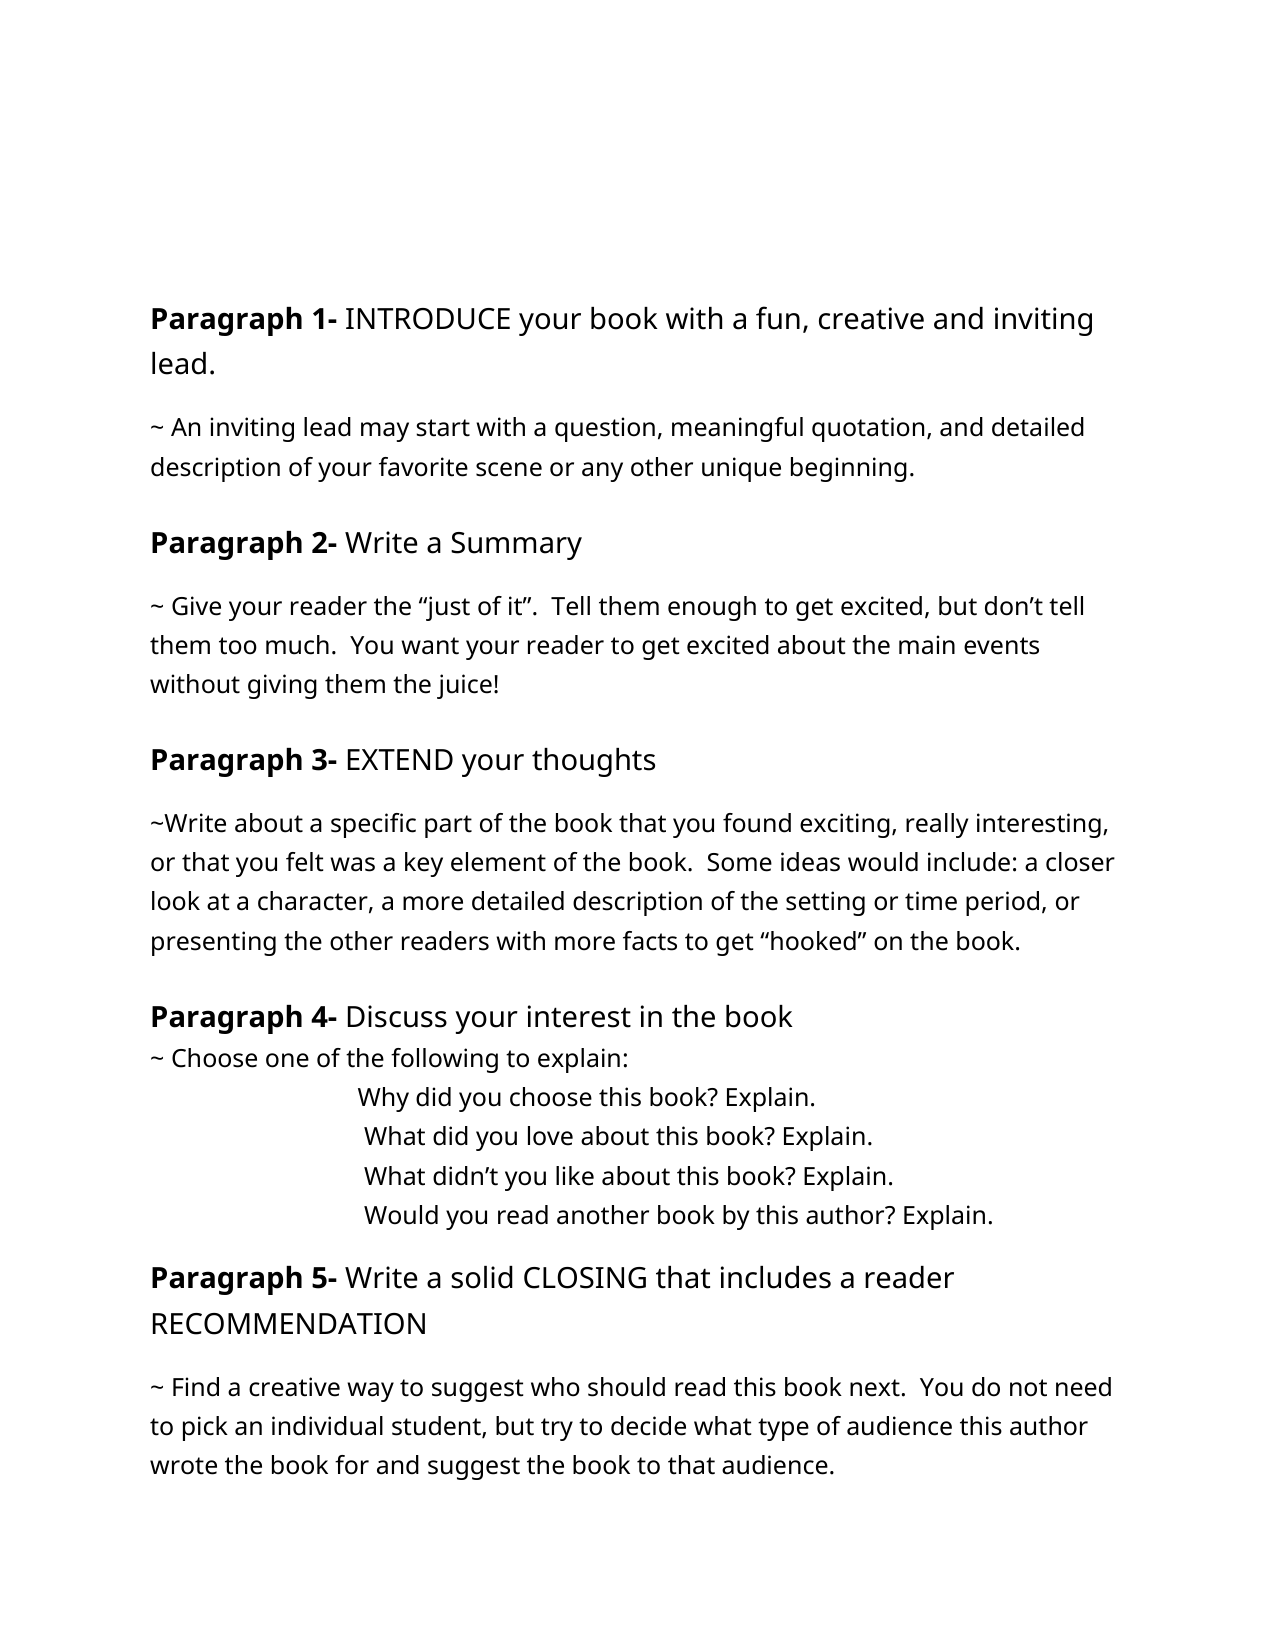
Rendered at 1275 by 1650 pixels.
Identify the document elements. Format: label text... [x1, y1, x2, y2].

text ~Write about a specific part of the book that you found exciting, really interesting, or that you felt was a key element of the book. Some ideas would include: a closer look at a character, a more detailed description of the setting or time period, or presenting the other readers with more facts to get “hooked” on the book. Paragraph 4- Discuss your interest in the book ~ Choose one of the following to explain: Why did you choose this book? Explain. What did you love about this book? Explain. What didn’t you like about this book? Explain. Would you read another book by this author? Explain. [150, 806, 1125, 1231]
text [150, 150, 1125, 383]
text ~ An inviting lead may start with a question, meaningful quotation, and detailed description of your favorite scene or any other unique beginning. Paragraph 2- Write a Summary [150, 410, 1125, 562]
text ~ Find a creative way to suggest who should read this book next. You do not need to pick an individual student, but try to decide what type of audience this author wrote the book for and suggest the book to that audience. [150, 1369, 1125, 1482]
text ~ Give your reader the “just of it”. Tell them enough to get excited, but don’t tell them too much. You want your reader to get excited about the main events without giving them the juice! Paragraph 3- EXTEND your thoughts [150, 588, 1125, 779]
text Paragraph 5- Write a solid CLOSING that includes a reader RECOMMENDATION [150, 1257, 1125, 1343]
